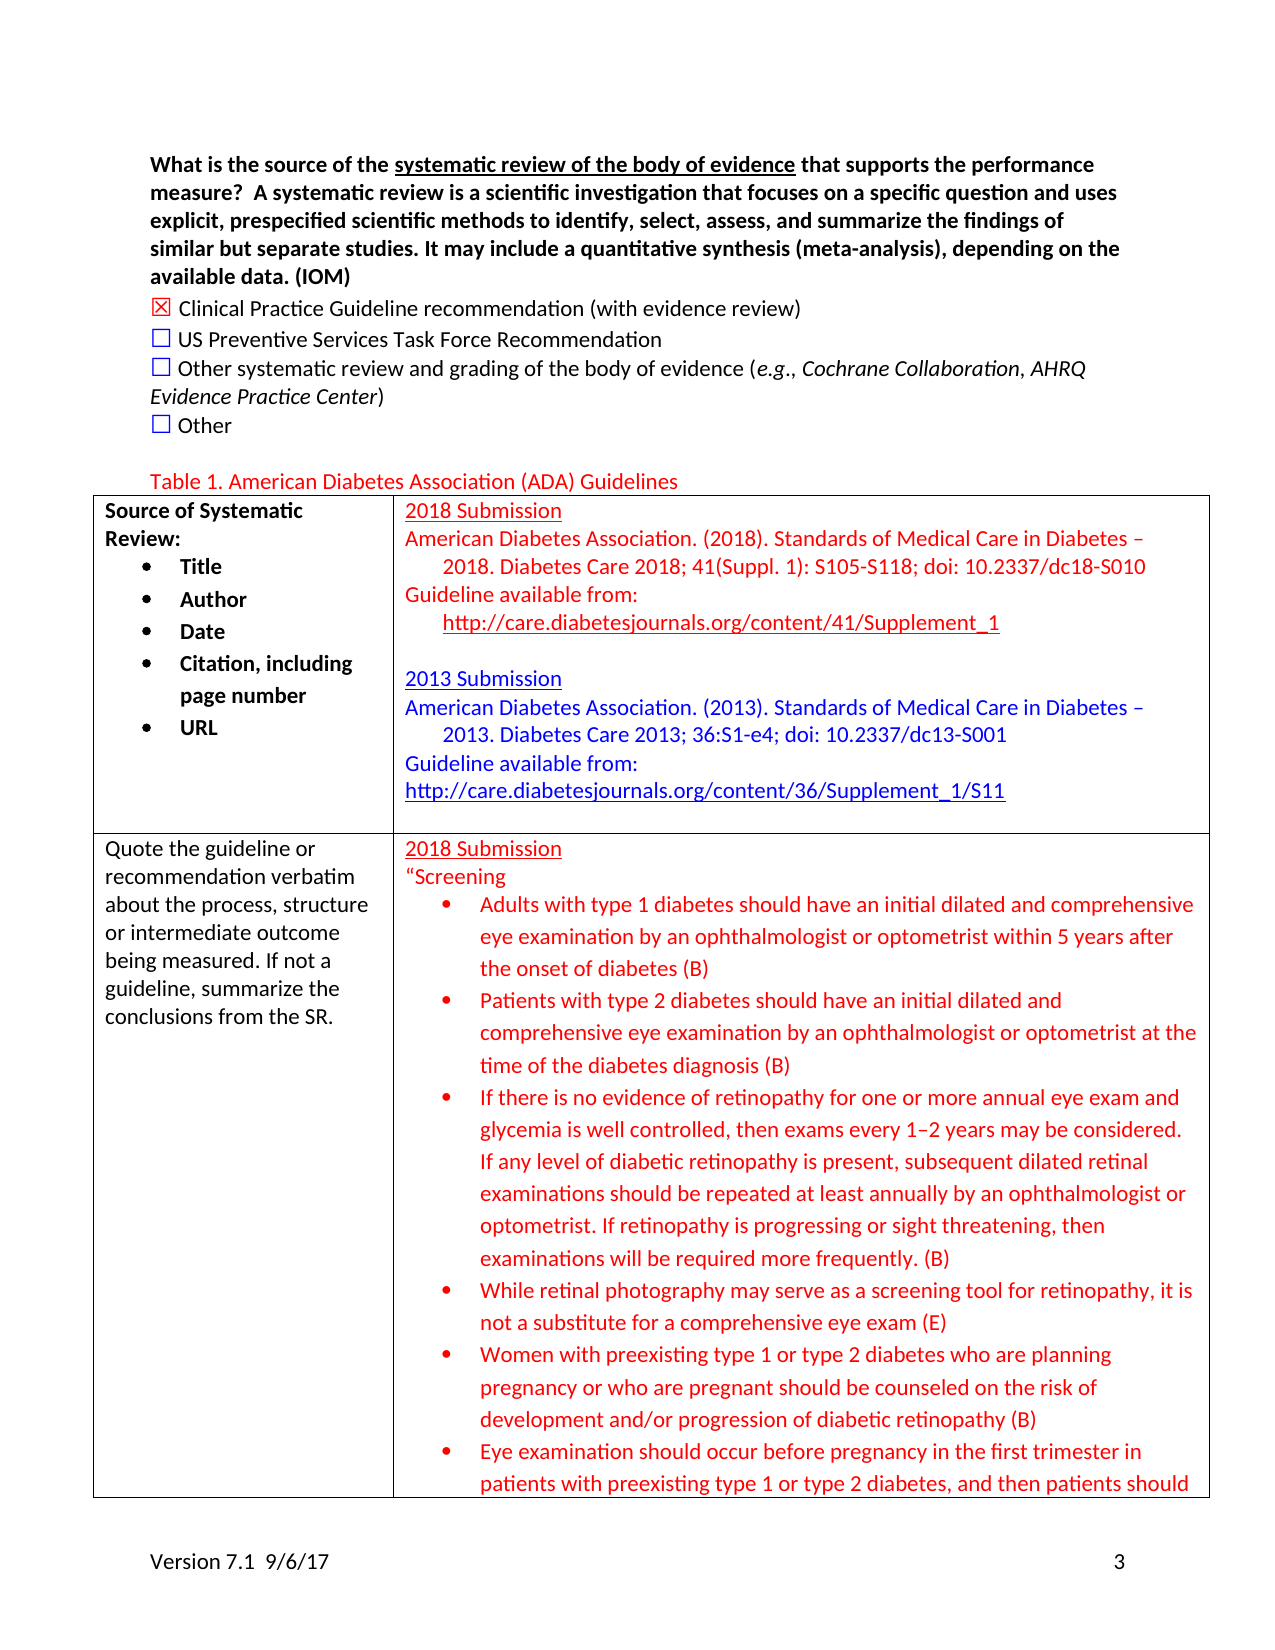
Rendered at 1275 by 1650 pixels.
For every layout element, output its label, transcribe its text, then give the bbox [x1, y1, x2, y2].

text Clinical Practice Guideline recommendation (with evidence review) [150, 290, 1125, 324]
text ☐ Other systematic review and grading of the body of evidence (e.g., Cochrane Collaboration, AHRQ Evidence Practice Center) [150, 353, 1125, 410]
table_header 2018 Submission American Diabetes Association. (2018). Standards of Medical Care in Diabetes – 2018. Diabetes Care 2018; 41(Suppl. 1): S105-S118; doi: 10.2337/dc18-S010 Guideline available from: http://care.diabetesjournals.org/content/41/Supplement_1 2013 Submission American Diabetes Association. (2013). Standards of Medical Care in Diabetes – 2013. Diabetes Care 2013; 36:S1-e4; doi: 10.2337/dc13-S001 Guideline available from: http://care.diabetesjournals.org/content/36/Supplement_1/S11 [394, 496, 1209, 833]
text What is the source of the systematic review of the body of evidence that supports the performance measure? A systematic review is a scientific investigation that focuses on a specific question and uses explicit, prespecified scientific methods to identify, select, assess, and summarize the findings of similar but separate studies. It may include a quantitative synthesis (meta-analysis), depending on the available data. (IOM) [150, 150, 1125, 290]
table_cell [94, 834, 393, 1497]
text ☐ Other [150, 410, 1125, 439]
text Table 1. American Diabetes Association (ADA) Guidelines [150, 467, 1125, 495]
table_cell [394, 834, 1209, 1497]
table_header Source of Systematic Review: Title Author Date Citation, including page number URL [94, 496, 393, 833]
text ☐ US Preventive Services Task Force Recommendation [150, 324, 1125, 353]
